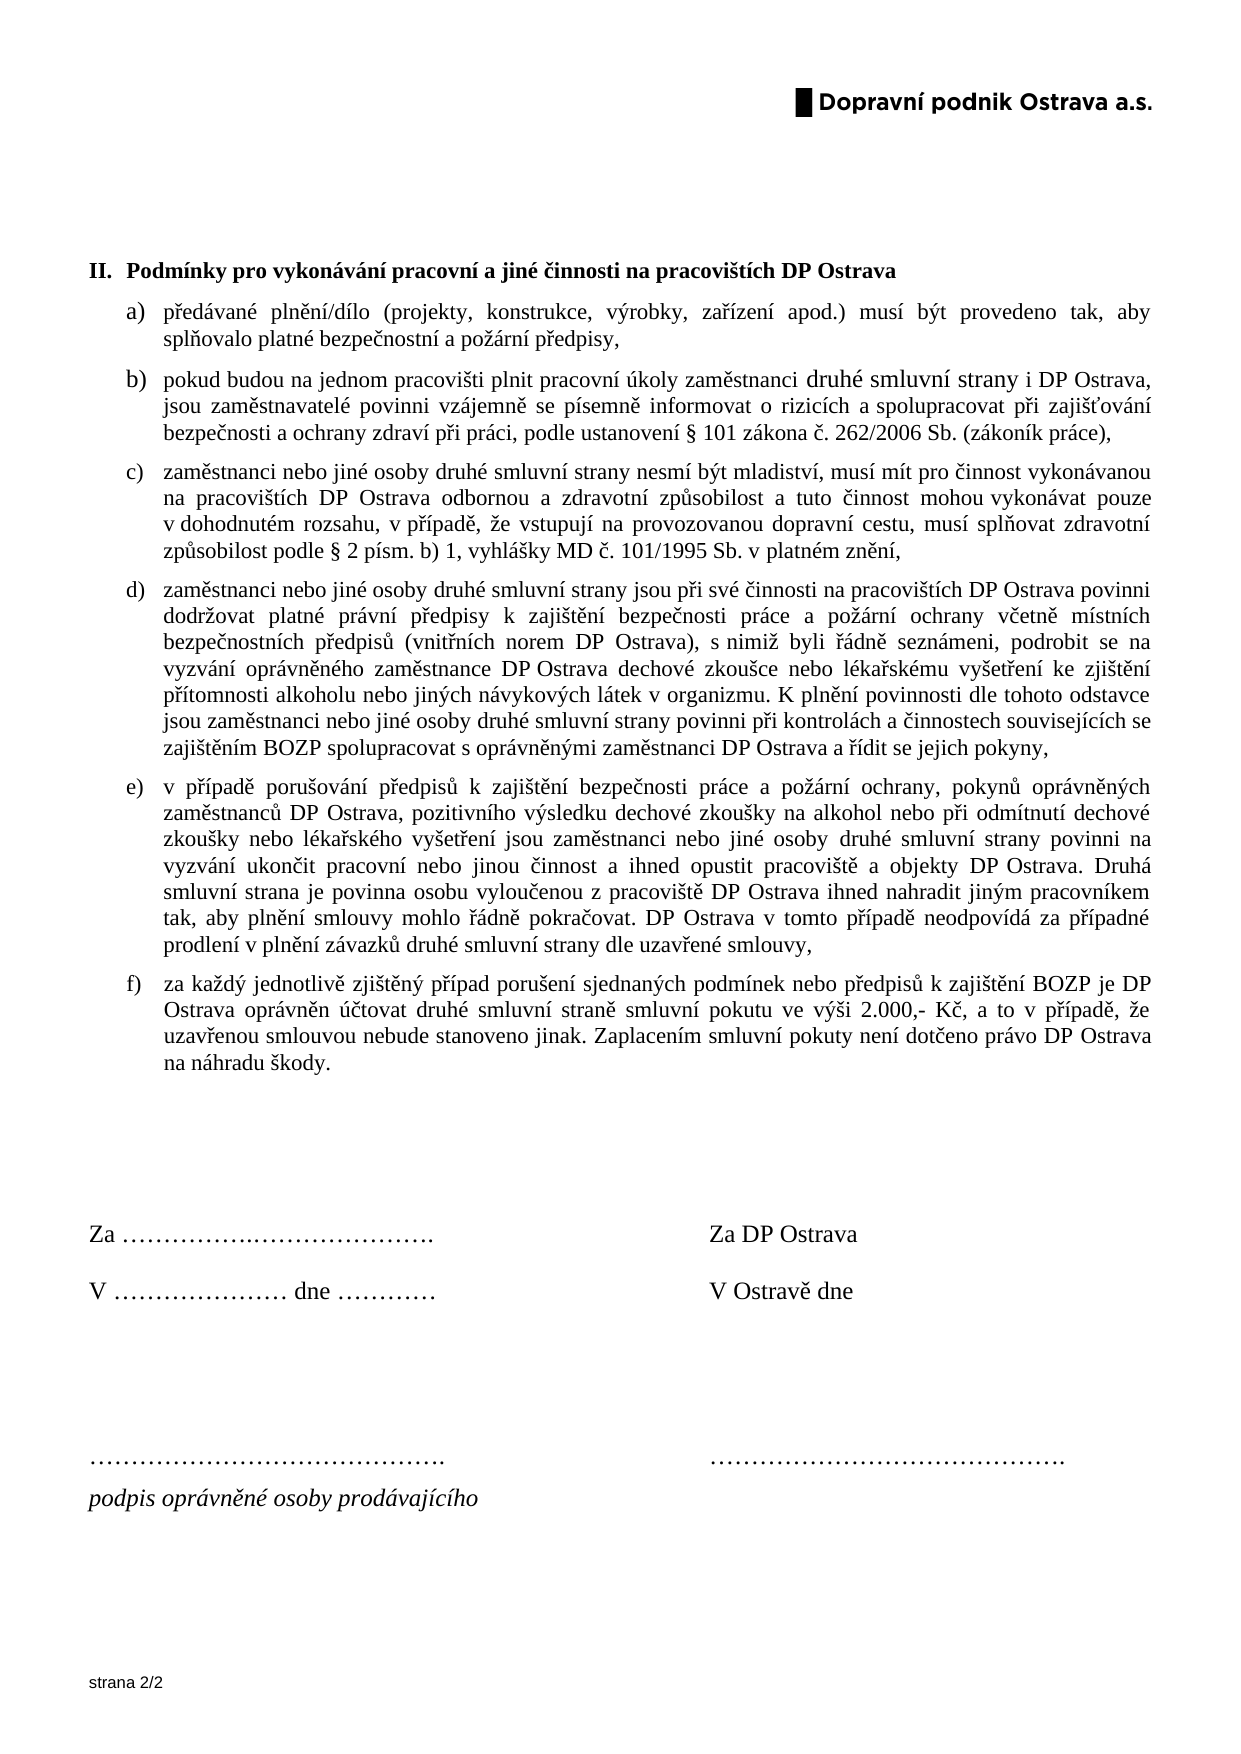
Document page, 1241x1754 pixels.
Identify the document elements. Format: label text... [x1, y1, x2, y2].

text podpis oprávněné osoby prodávajícího [89, 1483, 1152, 1511]
text V ………………… dne ………… V Ostravě dne [89, 1276, 1152, 1305]
text II. Podmínky pro vykonávání pracovní a jiné činnosti na pracovištích DP Ostrava [89, 257, 1152, 284]
picture [795, 88, 1152, 117]
list zaměstnanci nebo jiné osoby druhé smluvní strany jsou při své činnosti na pracovištích DP Ostrava povinni dodržovat platné právní předpisy k zajištění bezpečnosti práce a požární ochrany včetně místních bezpečnostních předpisů (vnitřních norem DP Ostrava), s nimiž byli řádně seznámeni, podrobit se na vyzvání oprávněného zaměstnance DP Ostrava dechové zkoušce nebo lékařskému vyšetření ke zjištění přítomnosti alkoholu nebo jiných návykových látek v organizmu. K plnění povinnosti dle tohoto odstavce jsou zaměstnanci nebo jiné osoby druhé smluvní strany povinni při kontrolách a činnostech souvisejících se zajištěním BOZP spolupracovat s oprávněnými zaměstnanci DP Ostrava a řídit se jejich pokyny, [126, 576, 1152, 760]
text e) v případě porušování předpisů k zajištění bezpečnosti práce a požární ochrany, pokynů oprávněných zaměstnanců DP Ostrava, pozitivního výsledku dechové zkoušky na alkohol nebo při odmítnutí dechové zkoušky nebo lékařského vyšetření jsou zaměstnanci nebo jiné osoby druhé smluvní strany povinni na vyzvání ukončit pracovní nebo jinou činnost a ihned opustit pracoviště a objekty DP Ostrava. Druhá smluvní strana je povinna osobu vyloučenou z pracoviště DP Ostrava ihned nahradit jiným pracovníkem tak, aby plnění smlouvy mohlo řádně pokračovat. DP Ostrava v tomto případě neodpovídá za případné prodlení v plnění závazků druhé smluvní strany dle uzavřené smlouvy, [126, 773, 1152, 957]
text f) za každý jednotlivě zjištěný případ porušení sjednaných podmínek nebo předpisů k zajištění BOZP je DP Ostrava oprávněn účtovat druhé smluvní straně smluvní pokutu ve výši 2.000,- Kč, a to v případě, že uzavřenou smlouvou nebude stanoveno jinak. Zaplacením smluvní pokuty není dotčeno právo DP Ostrava na náhradu škody. [126, 970, 1152, 1075]
text ……………………………………. ……………………………………. [89, 1441, 1152, 1470]
list pokud budou na jednom pracovišti plnit pracovní úkoly zaměstnanci druhé smluvní strany i DP Ostrava, jsou zaměstnavatelé povinni vzájemně se písemně informovat o rizicích a spolupracovat při zajišťování bezpečnosti a ochrany zdraví při práci, podle ustanovení § 101 zákona č. 262/2006 Sb. (zákoník práce), [126, 364, 1152, 445]
list předávané plnění/dílo (projekty, konstrukce, výrobky, zařízení apod.) musí být provedeno tak, aby splňovalo platné bezpečnostní a požární předpisy, [126, 296, 1152, 351]
text Za …………….…………………. Za DP Ostrava [89, 1219, 1152, 1248]
text c) zaměstnanci nebo jiné osoby druhé smluvní strany nesmí být mladiství, musí mít pro činnost vykonávanou na pracovištích DP Ostrava odbornou a zdravotní způsobilost a tuto činnost mohou vykonávat pouze v dohodnutém rozsahu, v případě, že vstupují na provozovanou dopravní cestu, musí splňovat zdravotní způsobilost podle § 2 písm. b) 1, vyhlášky MD č. 101/1995 Sb. v platném znění, [126, 458, 1152, 563]
